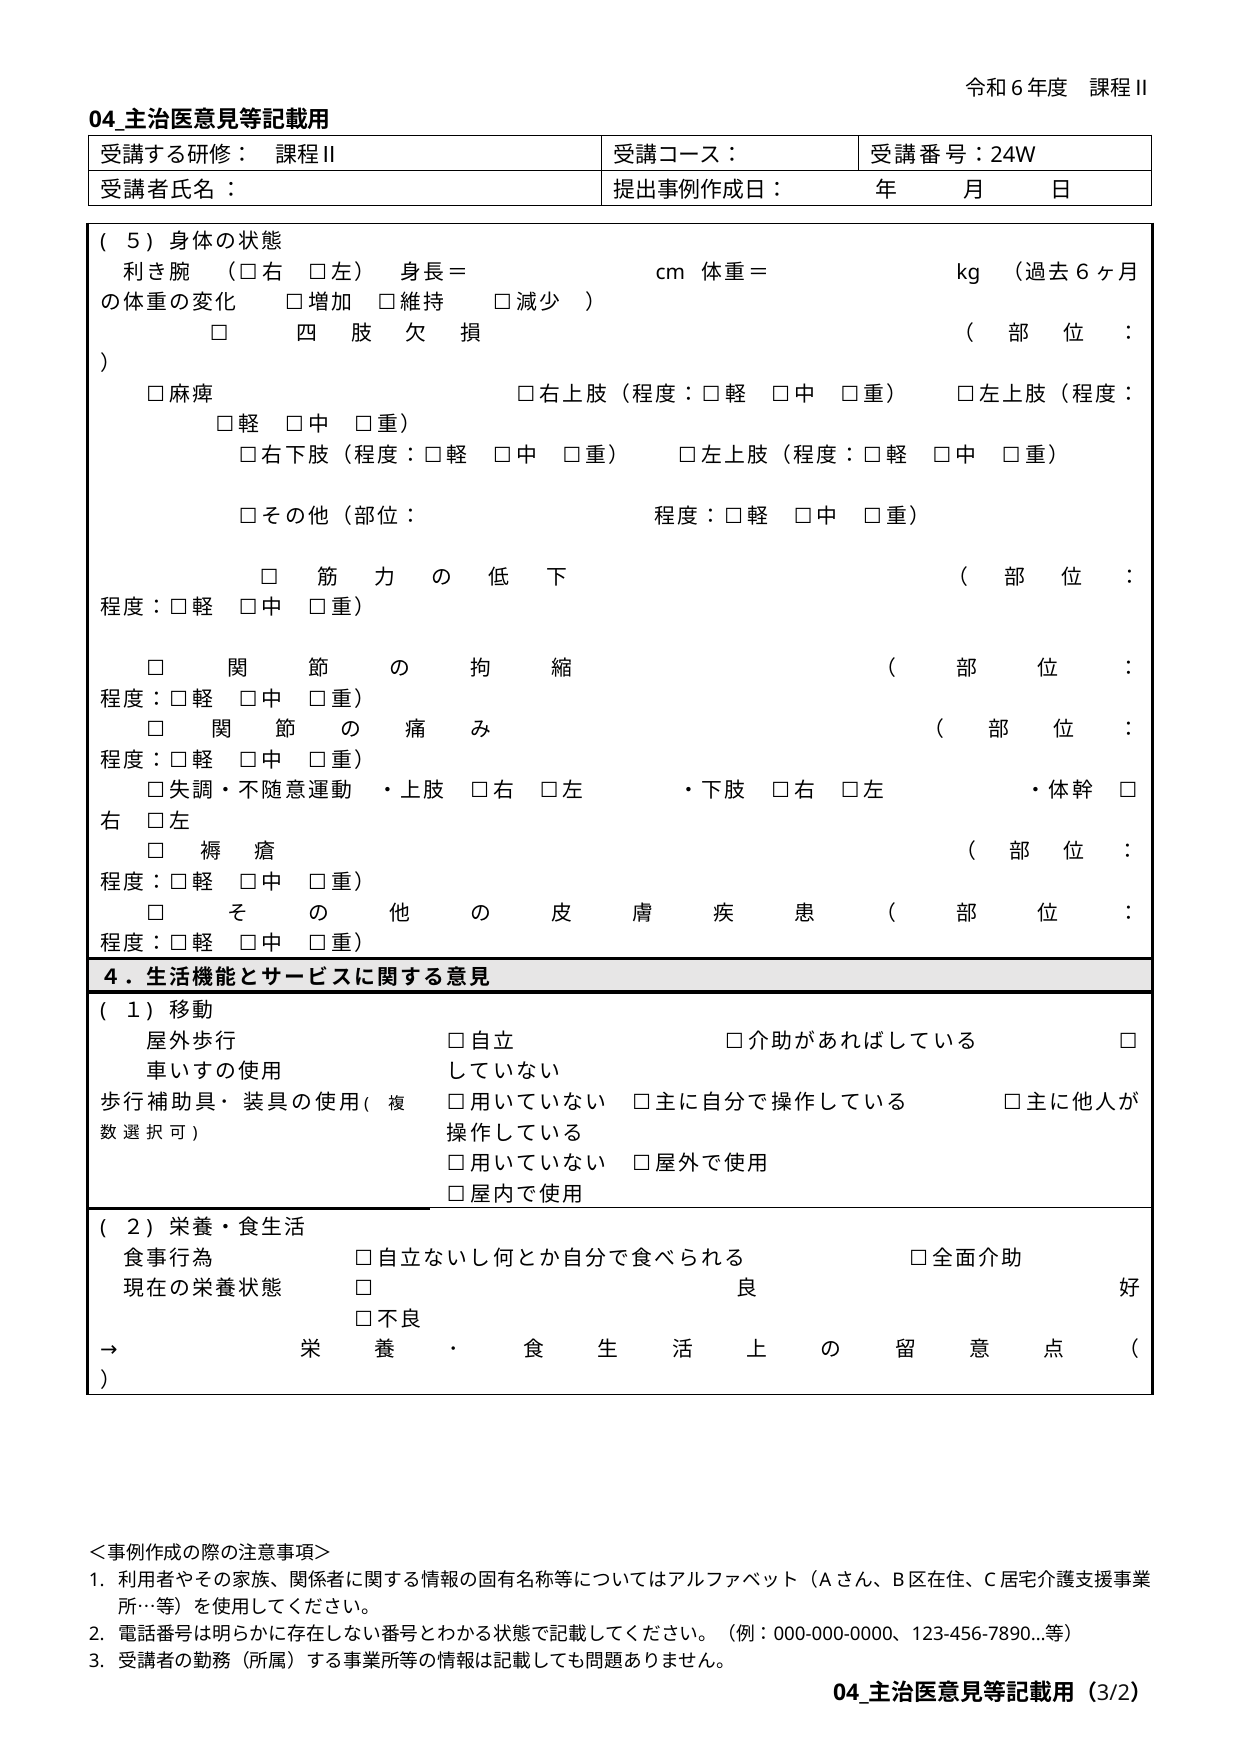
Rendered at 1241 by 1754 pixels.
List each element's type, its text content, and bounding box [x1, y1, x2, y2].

table_cell (２)栄養・食生活 食事行為 現在の栄養状態 [89, 1210, 331, 1332]
table_cell ４．生活機能とサービスに関する意見 [89, 960, 1151, 990]
table_cell (１)移動 屋外歩行 車いすの使用 歩行補助具･装具の使用(複数選択可) [89, 994, 430, 1207]
table_cell 自立ないし何とか自分で食べられる 全面介助 良好 不良 [331, 1208, 1151, 1332]
table_cell → 栄養･食生活上の留意点（ ） [89, 1333, 1151, 1393]
table_cell 自立 介助があればしている していない 用いていない 主に自分で操作している 主に他人が操作している 用いていない 屋外で使用 屋内で使用 [430, 994, 1151, 1207]
table_cell (５)身体の状態 利き腕 （右 左） 身長＝ cm体重＝ kg（過去６ヶ月の体重の変化 増加 維持 減少 ） 四肢欠損 （部位： ） 麻痺 右上肢（程度：軽 中 重） 左上肢（程度：軽 中 重） 右下肢（程度：軽 中 重） 左上肢（程度：軽 中 重） その他（部位： 程度：軽 中 重） 筋力の低下 （部位： 程度：軽 中 重） 関節の拘縮 （部位： 程度：軽 中 重） 関節の痛み （部位： 程度：軽 中 重） 失調・不随意運動 ・上肢 右 左 ・下肢 右 左 ・体幹 右 左 褥瘡 （部位： 程度：軽 中 重） その他の皮膚疾患（部位： 程度：軽 中 重） [89, 224, 1151, 957]
